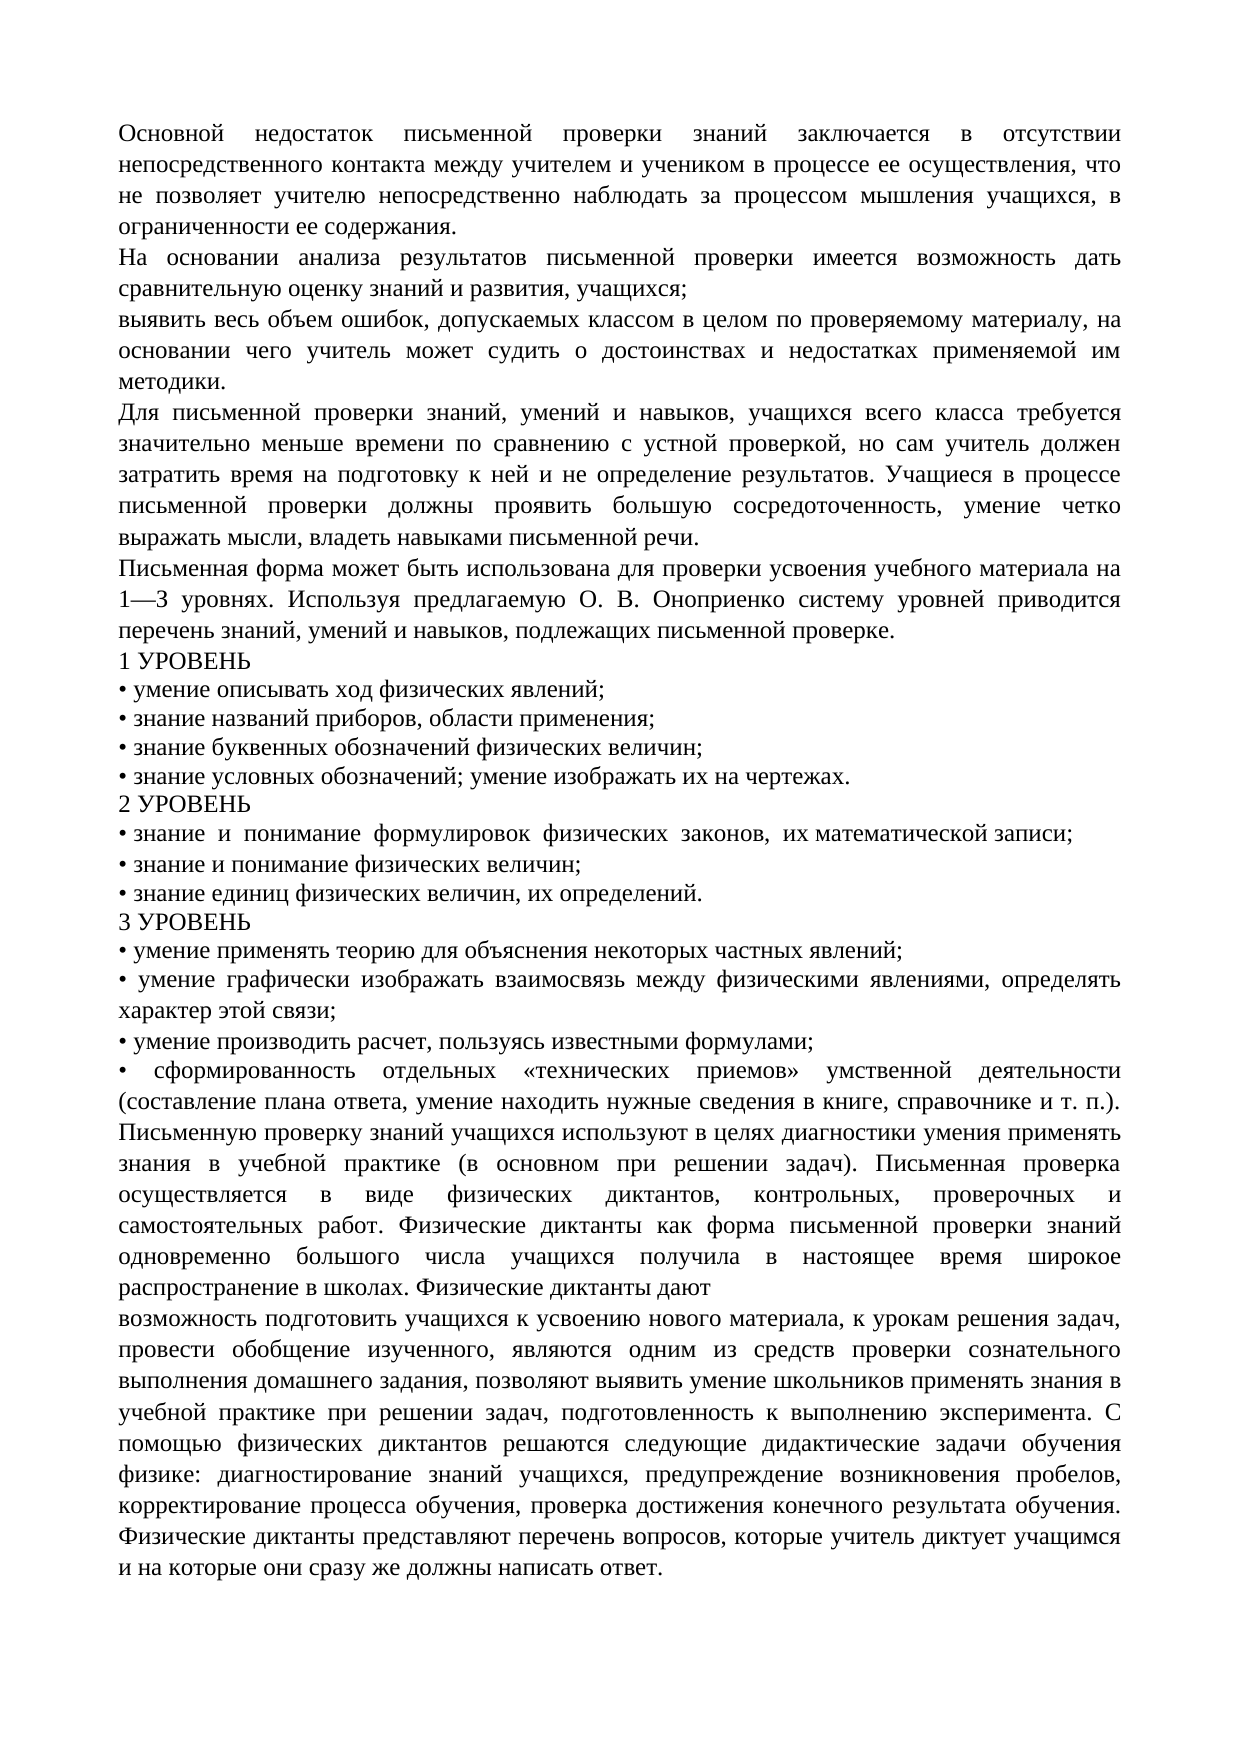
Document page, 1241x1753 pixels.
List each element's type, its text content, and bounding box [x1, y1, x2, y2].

text Для письменной проверки знаний, умений и навыков, учащихся всего класса требуется значительно меньше времени по сравнению с устной проверкой, но сам учитель должен затратить время на подготовку к ней и не определение результатов. Учащиеся в процессе письменной проверки должны проявить большую сосредоточенность, умение четко выражать мысли, владеть навыками письменной речи. [118, 397, 1122, 550]
text На основании анализа результатов письменной проверки имеется возможность дать сравнительную оценку знаний и развития, учащихся; [118, 242, 1122, 302]
text • знание и понимание физических величин; [118, 849, 1122, 878]
text • сформированность отдельных «технических приемов» умственной деятельности (составление плана ответа, умение находить нужные сведения в книге, справочнике и т. п.). Письменную проверку знаний учащихся используют в целях диагностики умения применять знания в учебной практике (в основном при решении задач). Письменная проверка осуществляется в виде физических диктантов, контрольных, проверочных и самостоятельных работ. Физические диктанты как форма письменной проверки знаний одновременно большого числа учащихся получила в настоящее время широкое распространение в школах. Физические диктанты дают [118, 1055, 1122, 1301]
text выявить весь объем ошибок, допускаемых классом в целом по проверяемому материалу, на основании чего учитель может судить о достоинствах и недостатках применяемой им методики. [118, 304, 1122, 395]
text • знание условных обозначений; умение изображать их на чертежах. [118, 761, 1122, 789]
text возможность подготовить учащихся к усвоению нового материала, к урокам решения задач, провести обобщение изученного, являются одним из средств проверки сознательного выполнения домашнего задания, позволяют выявить умение школьников применять знания в учебной практике при решении задач, подготовленность к выполнению эксперимента. С помощью физических диктантов решаются следующие дидактические задачи обучения физике: диагностирование знаний учащихся, предупреждение возникновения пробелов, корректирование процесса обучения, проверка достижения конечного результата обучения. Физические диктанты представляют перечень вопросов, которые учитель диктует учащимся и на которые они сразу же должны написать ответ. [118, 1303, 1122, 1581]
text Письменная форма может быть использована для проверки усвоения учебного материала на 1—З уровнях. Используя предлагаемую О. В. Оноприенко систему уровней приводится перечень знаний, умений и навыков, подлежащих письменной проверке. [118, 553, 1122, 643]
text • умение описывать ход физических явлений; [118, 674, 1122, 703]
text 3 УРОВЕНЬ [118, 907, 1122, 936]
text • знание названий приборов, области применения; [118, 703, 1122, 732]
text • умение графически изображать взаимосвязь между физическими явлениями, определять характер этой связи; [118, 964, 1122, 1024]
text • знание единиц физических величин, их определений. [118, 878, 1122, 907]
text • умение применять теорию для объяснения некоторых частных явлений; [118, 936, 1122, 964]
text 2 УРОВЕНЬ [118, 789, 1122, 818]
text 1 УРОВЕНЬ [118, 646, 1122, 674]
text • умение производить расчет, пользуясь известными формулами; [118, 1026, 1122, 1055]
text Основной недостаток письменной проверки знаний заключается в отсутствии непосредственного контакта между учителем и учеником в процессе ее осуществления, что не позволяет учителю непосредственно наблюдать за процессом мышления учащихся, в ограниченности ее содержания. [118, 118, 1122, 240]
text • знание буквенных обозначений физических величин; [118, 732, 1122, 761]
text • знание и понимание формулировок физических законов, их математической записи; [118, 818, 1122, 847]
